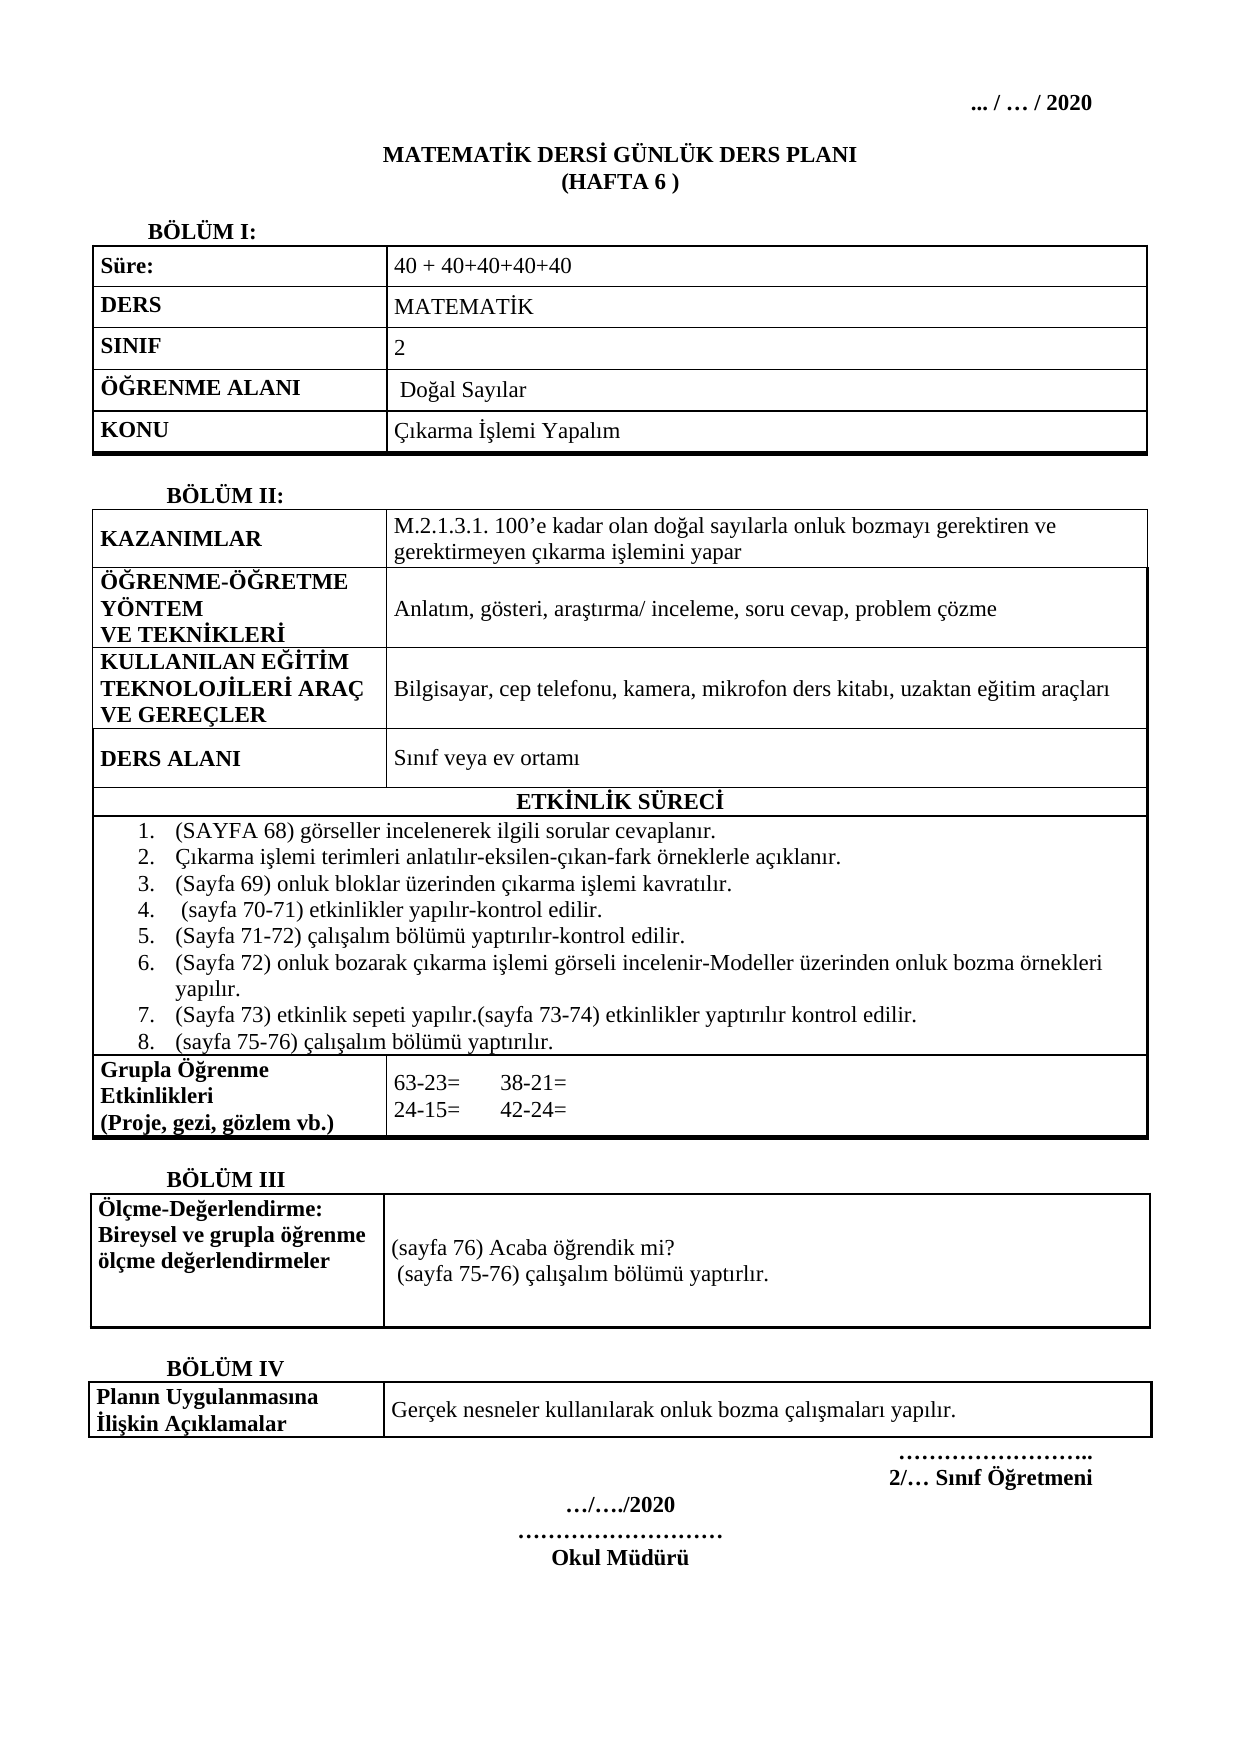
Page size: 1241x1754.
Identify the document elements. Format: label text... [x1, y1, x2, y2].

table_cell KONU [94, 412, 386, 451]
table_cell MATEMATİK [388, 287, 1146, 327]
table_header Ölçme-Değerlendirme: Bireysel ve grupla öğrenme ölçme değerlendirmeler [92, 1195, 383, 1326]
table_cell Doğal Sayılar [388, 370, 1146, 410]
text 2/… Sınıf Öğretmeni [148, 1464, 1092, 1491]
table_header Gerçek nesneler kullanılarak onluk bozma çalışmaları yapılır. [385, 1383, 1150, 1436]
text BÖLÜM I: [148, 218, 1092, 244]
table_cell ÖĞRENME-ÖĞRETME YÖNTEM VE TEKNİKLERİ [93, 568, 386, 647]
table_cell Anlatım, gösteri, araştırma/ inceleme, soru cevap, problem çözme [387, 568, 1146, 647]
text …/…./2020 [148, 1491, 1092, 1517]
table_cell Sınıf veya ev ortamı [387, 729, 1146, 787]
text BÖLÜM II: [148, 482, 1092, 509]
table_header KAZANIMLAR [93, 510, 386, 567]
text ... / … / 2020 [148, 89, 1092, 115]
text (HAFTA 6 ) [148, 168, 1092, 194]
table_cell ÖĞRENME ALANI [94, 370, 386, 410]
subtitle BÖLÜM III [148, 1166, 1092, 1193]
text …………………….. [148, 1438, 1092, 1464]
table_cell DERS ALANI [94, 729, 386, 787]
table_cell SINIF [94, 328, 386, 368]
table_cell 63-23= 38-21= 24-15= 42-24= [387, 1056, 1146, 1135]
table_header Planın Uygulanmasına İlişkin Açıklamalar [90, 1383, 383, 1436]
table_cell ETKİNLİK SÜRECİ [94, 788, 1146, 815]
table_cell DERS [94, 287, 386, 327]
table_cell KULLANILAN EĞİTİM TEKNOLOJİLERİ ARAÇ VE GEREÇLER [93, 648, 386, 727]
subtitle BÖLÜM IV [148, 1355, 1092, 1381]
text Okul Müdürü [148, 1543, 1092, 1570]
table_header (sayfa 76) Acaba öğrendik mi? (sayfa 75-76) çalışalım bölümü yaptırlır. [385, 1195, 1149, 1326]
table_cell Çıkarma İşlemi Yapalım [388, 412, 1146, 451]
table_cell Grupla Öğrenme Etkinlikleri (Proje, gezi, gözlem vb.) [94, 1056, 386, 1135]
table_header M.2.1.3.1. 100’e kadar olan doğal sayılarla onluk bozmayı gerektiren ve gerektirmeyen çıkarma işlemini yapar [387, 510, 1147, 567]
text ……………………… [148, 1517, 1092, 1543]
table_cell (SAYFA 68) görseller incelenerek ilgili sorular cevaplanır. Çıkarma işlemi terimleri anlatılır-eksilen-çıkan-fark örneklerle açıklanır. (Sayfa 69) onluk bloklar üzerinden çıkarma işlemi kavratılır. (sayfa 70-71) etkinlikler yapılır-kontrol edilir. (Sayfa 71-72) çalışalım bölümü yaptırılır-kontrol edilir. (Sayfa 72) onluk bozarak çıkarma işlemi görseli incelenir-Modeller üzerinden onluk bozma örnekleri yapılır. (Sayfa 73) etkinlik sepeti yapılır.(sayfa 73-74) etkinlikler yaptırılır kontrol edilir. (sayfa 75-76) çalışalım bölümü yaptırılır. [94, 817, 1146, 1054]
table_cell 2 [388, 328, 1146, 368]
table_header 40 + 40+40+40+40 [388, 247, 1146, 286]
table_header Süre: [94, 247, 386, 286]
text MATEMATİK DERSİ GÜNLÜK DERS PLANI [148, 141, 1092, 168]
table_cell Bilgisayar, cep telefonu, kamera, mikrofon ders kitabı, uzaktan eğitim araçları [387, 648, 1146, 727]
